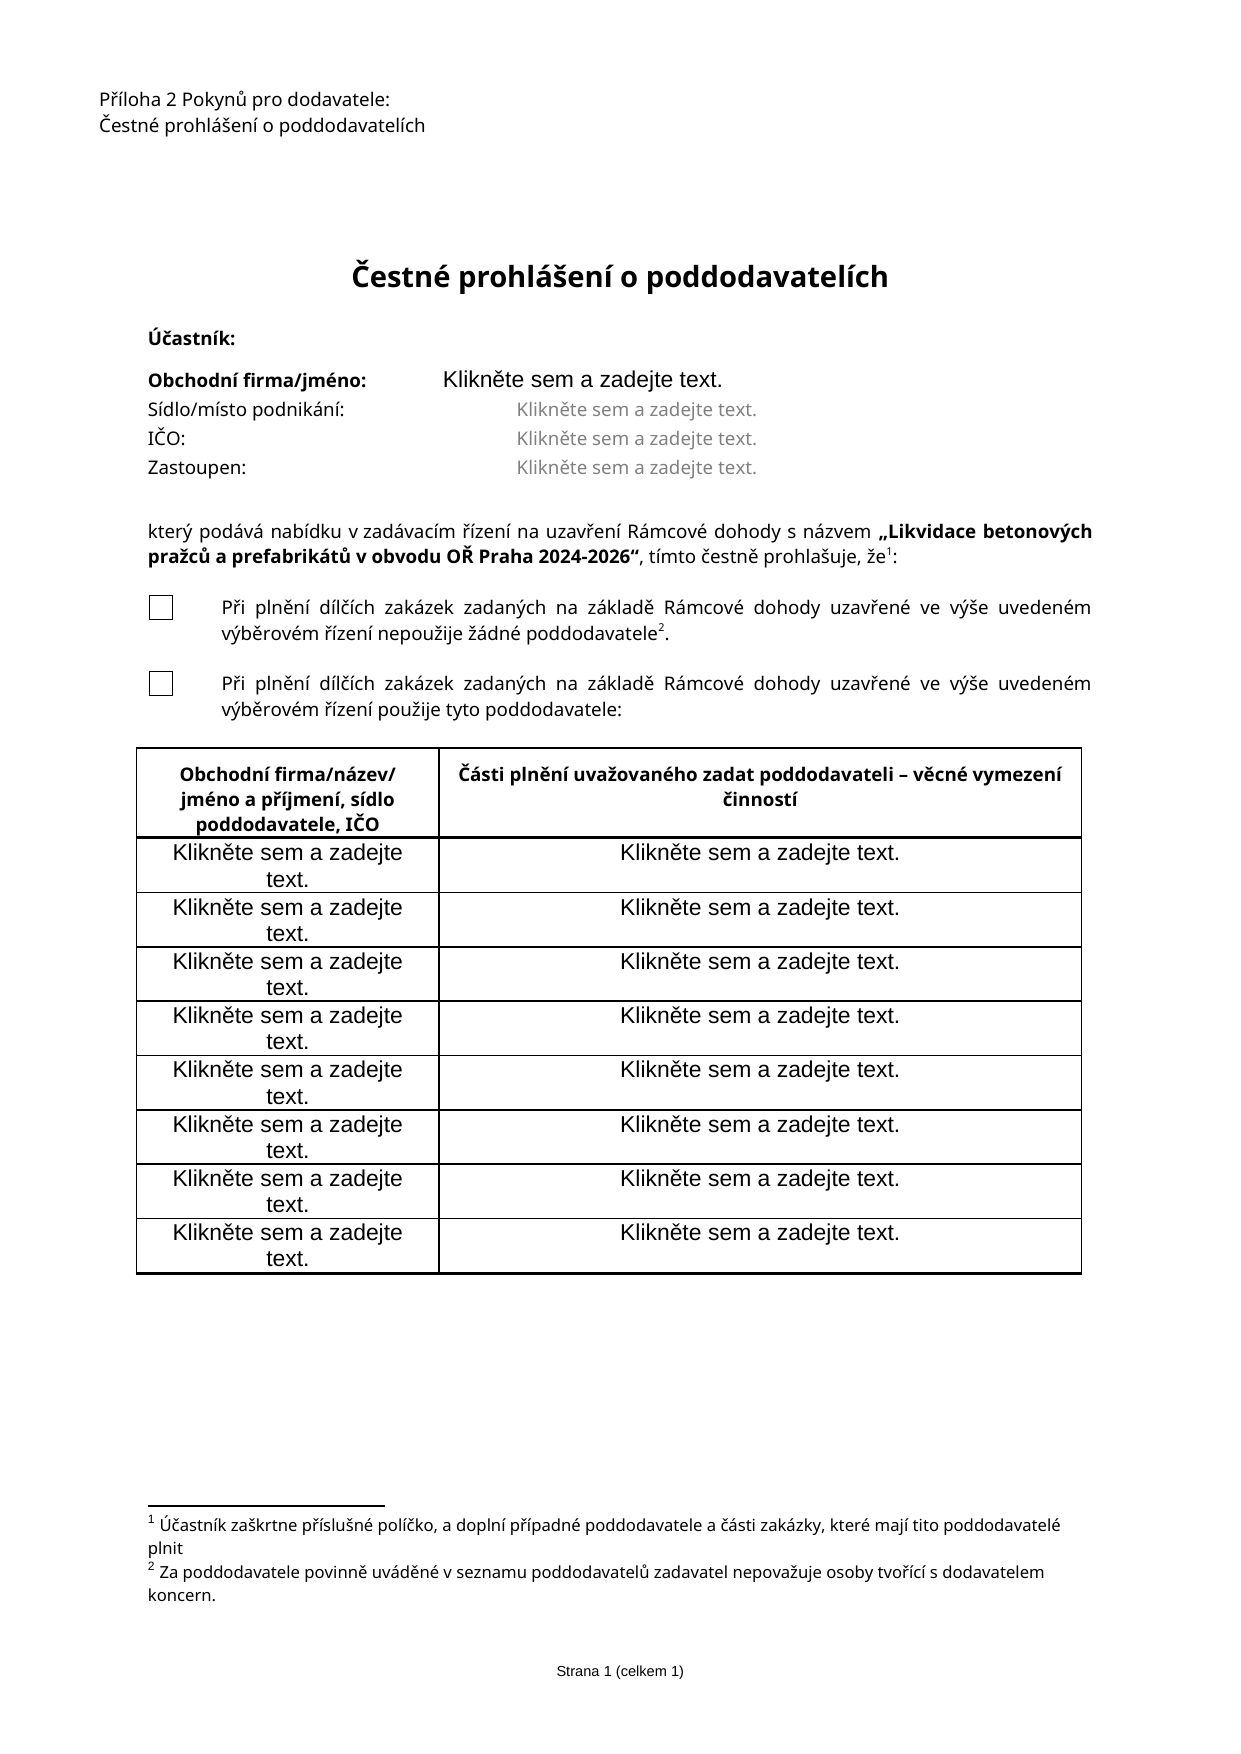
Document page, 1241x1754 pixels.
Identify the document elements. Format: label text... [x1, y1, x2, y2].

text Účastník: [148, 321, 1093, 352]
text Sídlo/místo podnikání: [148, 393, 1093, 422]
table_header Obchodní firma/název/ jméno a příjmení, sídlo poddodavatele, IČO [137, 749, 438, 836]
text který podává nabídku v zadávacím řízení na uzavření Rámcové dohody s názvem „Likvidace betonových pražců a prefabrikátů v obvodu OŘ Praha 2024-2026“, tímto čestně prohlašuje, že: [148, 518, 1093, 569]
text Při plnění dílčích zakázek zadaných na základě Rámcové dohody uzavřené ve výše uvedeném výběrovém řízení nepoužije žádné poddodavatele. [148, 594, 1093, 645]
text IČO: [148, 422, 1093, 451]
text Při plnění dílčích zakázek zadaných na základě Rámcové dohody uzavřené ve výše uvedeném výběrovém řízení použije tyto poddodavatele: [148, 670, 1093, 721]
text Zastoupen: [148, 451, 1093, 480]
title Čestné prohlášení o poddodavatelích [148, 256, 1093, 296]
text Obchodní firma/jméno: [148, 364, 1093, 393]
table_header Části plnění uvažovaného zadat poddodavateli – věcné vymezení činností [440, 749, 1081, 836]
